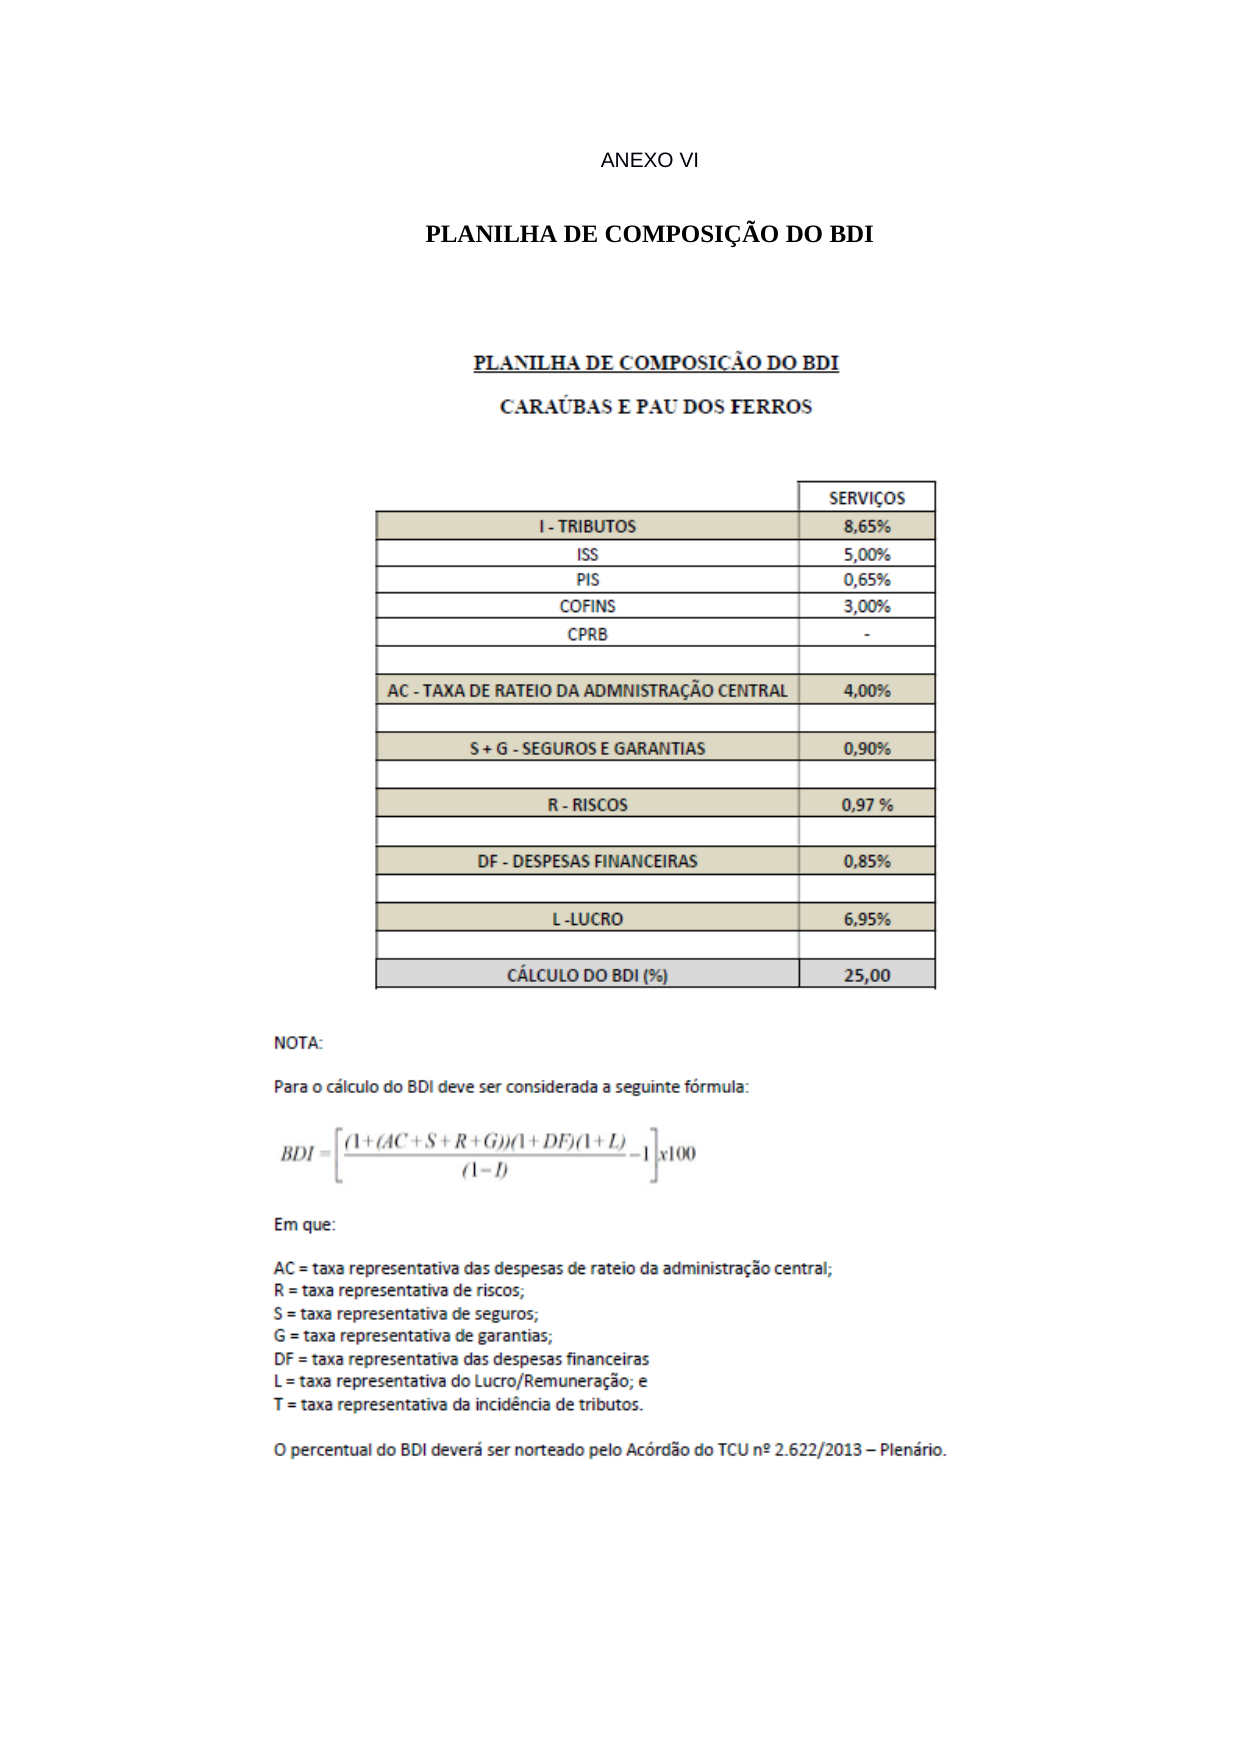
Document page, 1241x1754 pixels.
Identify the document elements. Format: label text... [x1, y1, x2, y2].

text PLANILHA DE COMPOSIÇÃO DO BDI [177, 219, 1122, 248]
text ANEXO VI [177, 148, 1122, 172]
picture [246, 345, 1055, 1467]
